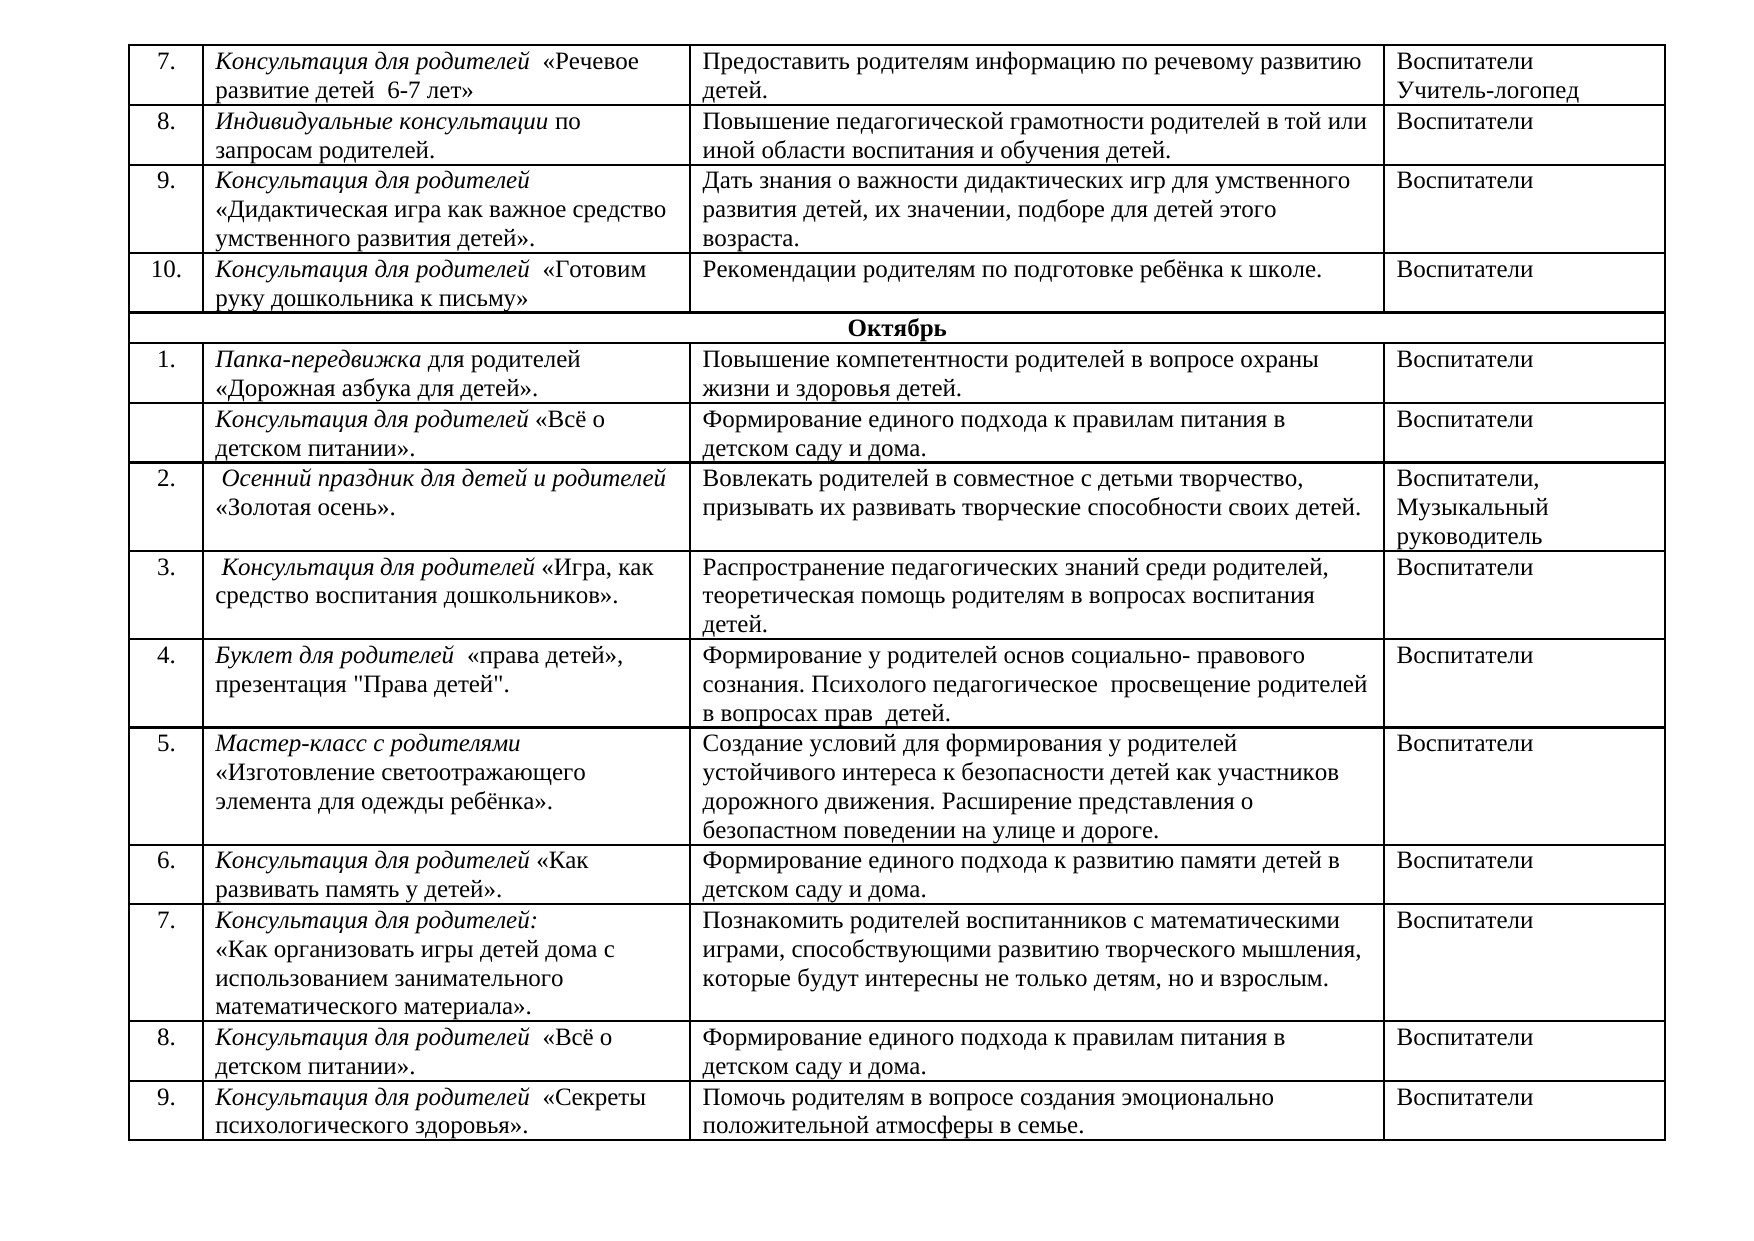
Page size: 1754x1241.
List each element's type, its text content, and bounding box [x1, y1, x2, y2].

table_cell Распространение педагогических знаний среди родителей, теоретическая помощь родителям в вопросах воспитания детей. [691, 552, 1383, 638]
table_cell Консультация для родителей «Как развивать память у детей». [204, 846, 689, 903]
table_cell Воспитатели [1385, 1022, 1664, 1080]
table_cell Формирование у родителей основ социально- правового сознания. Психолого педагогическое просвещение родителей в вопросах прав детей. [691, 640, 1383, 726]
table_cell Индивидуальные консультации по запросам родителей. [204, 106, 689, 163]
table_cell Воспитатели [1385, 166, 1664, 252]
table_cell Осенний праздник для детей и родителей «Золотая осень». [204, 464, 689, 550]
table_cell Воспитатели [1385, 846, 1664, 903]
table_cell Воспитатели [1385, 729, 1664, 843]
table_cell Консультация для родителей «Готовим руку дошкольника к письму» [204, 254, 689, 311]
table_cell Консультация для родителей «Всё о детском питании». [204, 404, 689, 461]
table_cell [130, 404, 202, 461]
table_cell Мастер-класс с родителями «Изготовление светоотражающего элемента для одежды ребёнка». [204, 729, 689, 843]
table_cell 7. [130, 905, 202, 1020]
table_cell Октябрь [130, 314, 1664, 342]
table_cell Формирование единого подхода к правилам питания в детском саду и дома. [691, 1022, 1383, 1080]
table_cell Воспитатели Учитель-логопед [1385, 46, 1664, 104]
table_cell Познакомить родителей воспитанников с математическими играми, способствующими развитию творческого мышления, которые будут интересны не только детям, но и взрослым. [691, 905, 1383, 1020]
table_cell Консультация для родителей «Всё о детском питании». [204, 1022, 689, 1080]
table_cell 1. [130, 344, 202, 402]
table_cell 2. [130, 464, 202, 550]
table_cell Формирование единого подхода к правилам питания в детском саду и дома. [691, 404, 1383, 461]
table_cell Буклет для родителей «права детей», презентация "Права детей". [204, 640, 689, 726]
table_cell 8. [130, 106, 202, 163]
table_cell Воспитатели [1385, 344, 1664, 402]
table_cell Консультация для родителей «Речевое развитие детей 6-7 лет» [204, 46, 689, 104]
table_cell 8. [130, 1022, 202, 1080]
table_cell 6. [130, 846, 202, 903]
table_cell Консультация для родителей «Секреты психологического здоровья». [204, 1082, 689, 1139]
table_cell 3. [130, 552, 202, 638]
table_cell Консультация для родителей «Игра, как средство воспитания дошкольников». [204, 552, 689, 638]
table_cell 9. [130, 166, 202, 252]
table_cell Воспитатели [1385, 254, 1664, 311]
table_cell Формирование единого подхода к развитию памяти детей в детском саду и дома. [691, 846, 1383, 903]
table_cell Повышение педагогической грамотности родителей в той или иной области воспитания и обучения детей. [691, 106, 1383, 163]
table_cell Папка-передвижка для родителей «Дорожная азбука для детей». [204, 344, 689, 402]
table_cell Помочь родителям в вопросе создания эмоционально положительной атмосферы в семье. [691, 1082, 1383, 1139]
table_cell Предоставить родителям информацию по речевому развитию детей. [691, 46, 1383, 104]
table_cell 4. [130, 640, 202, 726]
table_cell Дать знания о важности дидактических игр для умственного развития детей, их значении, подборе для детей этого возраста. [691, 166, 1383, 252]
table_cell Воспитатели [1385, 905, 1664, 1020]
table_cell Воспитатели [1385, 106, 1664, 163]
table_cell Рекомендации родителям по подготовке ребёнка к школе. [691, 254, 1383, 311]
table_cell Создание условий для формирования у родителей устойчивого интереса к безопасности детей как участников дорожного движения. Расширение представления о безопастном поведении на улице и дороге. [691, 729, 1383, 843]
table_cell 10. [130, 254, 202, 311]
table_cell Воспитатели [1385, 552, 1664, 638]
table_cell 7. [130, 46, 202, 104]
table_cell Повышение компетентности родителей в вопросе охраны жизни и здоровья детей. [691, 344, 1383, 402]
table_cell Воспитатели [1385, 404, 1664, 461]
table_cell Вовлекать родителей в совместное с детьми творчество, призывать их развивать творческие способности своих детей. [691, 464, 1383, 550]
table_cell Воспитатели, Музыкальный руководитель [1385, 464, 1664, 550]
table_cell Воспитатели [1385, 1082, 1664, 1139]
table_cell Воспитатели [1385, 640, 1664, 726]
table_cell Консультация для родителей «Дидактическая игра как важное средство умственного развития детей». [204, 166, 689, 252]
table_cell 9. [130, 1082, 202, 1139]
table_cell Консультация для родителей: «Как организовать игры детей дома с использованием занимательного математического материала». [204, 905, 689, 1020]
table_cell 5. [130, 729, 202, 843]
